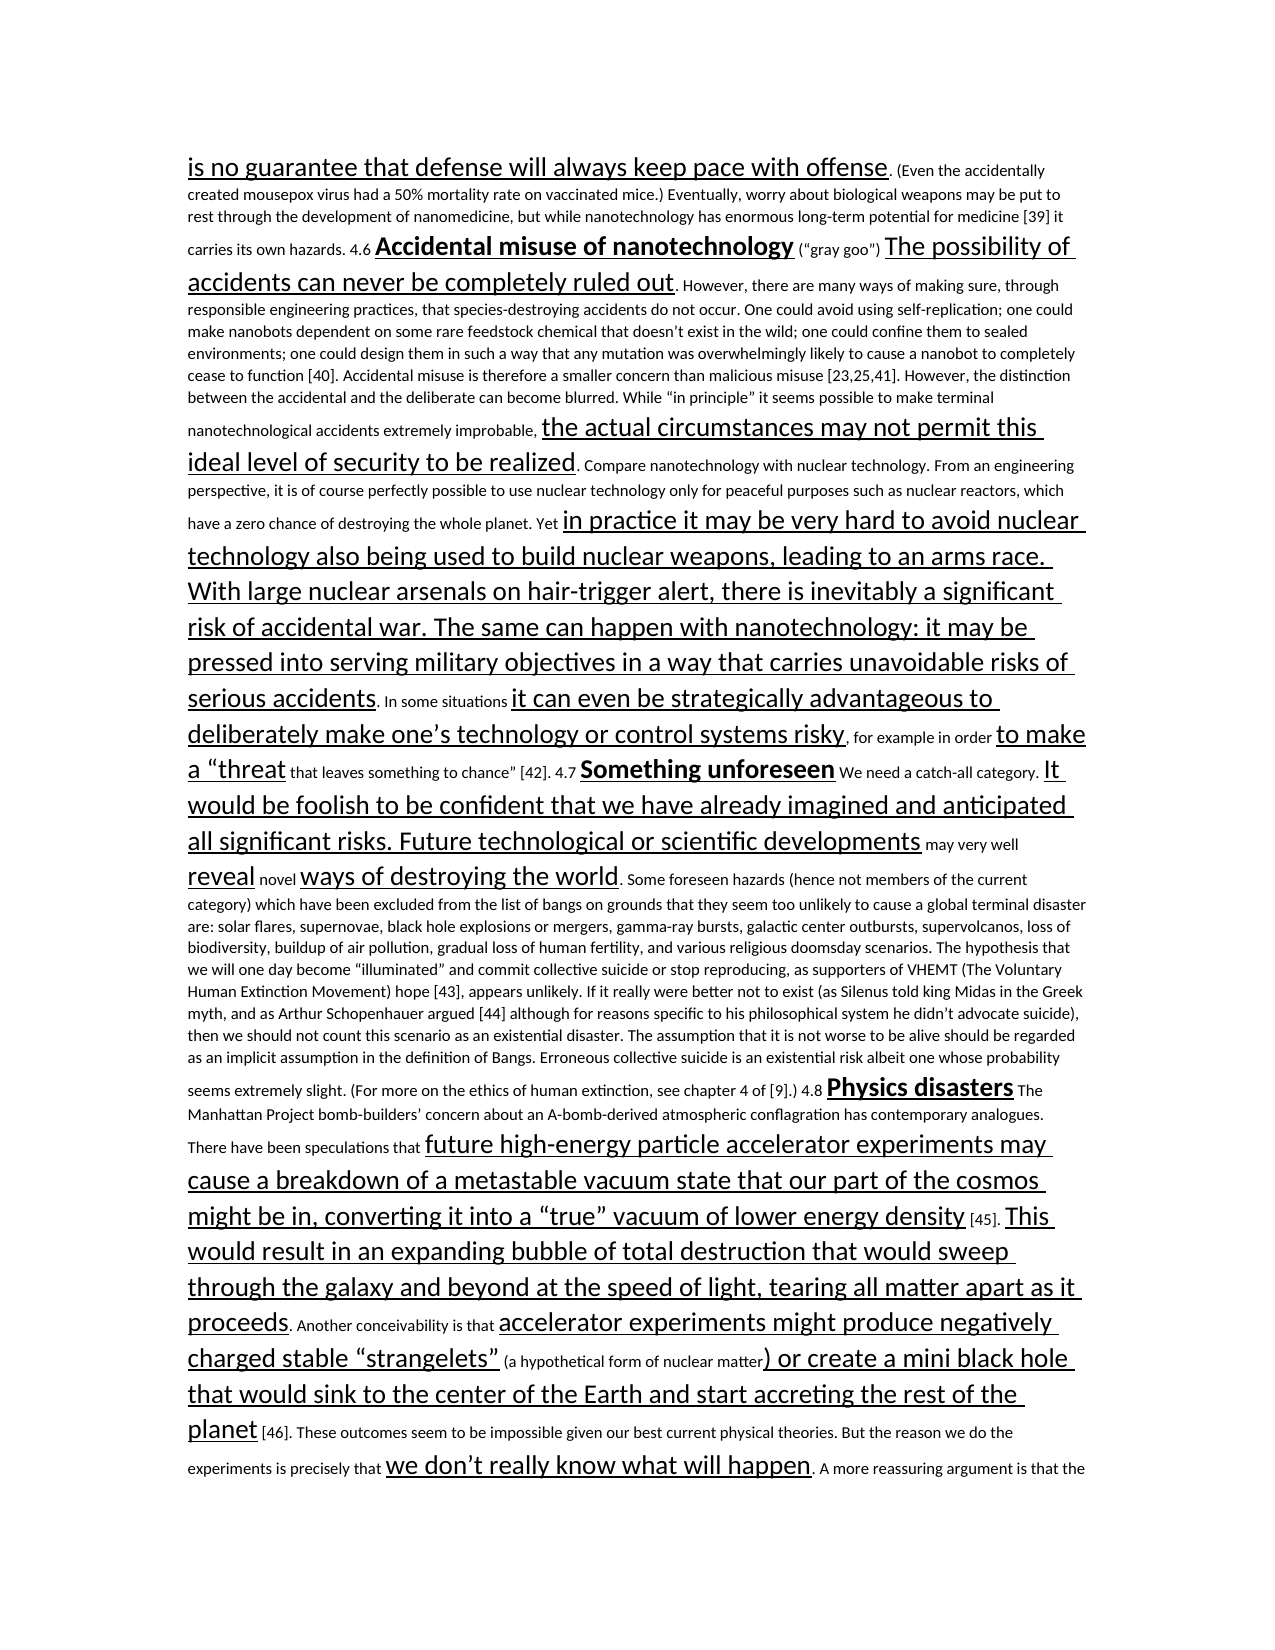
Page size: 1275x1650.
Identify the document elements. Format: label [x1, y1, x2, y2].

text [187, 150, 1087, 1481]
